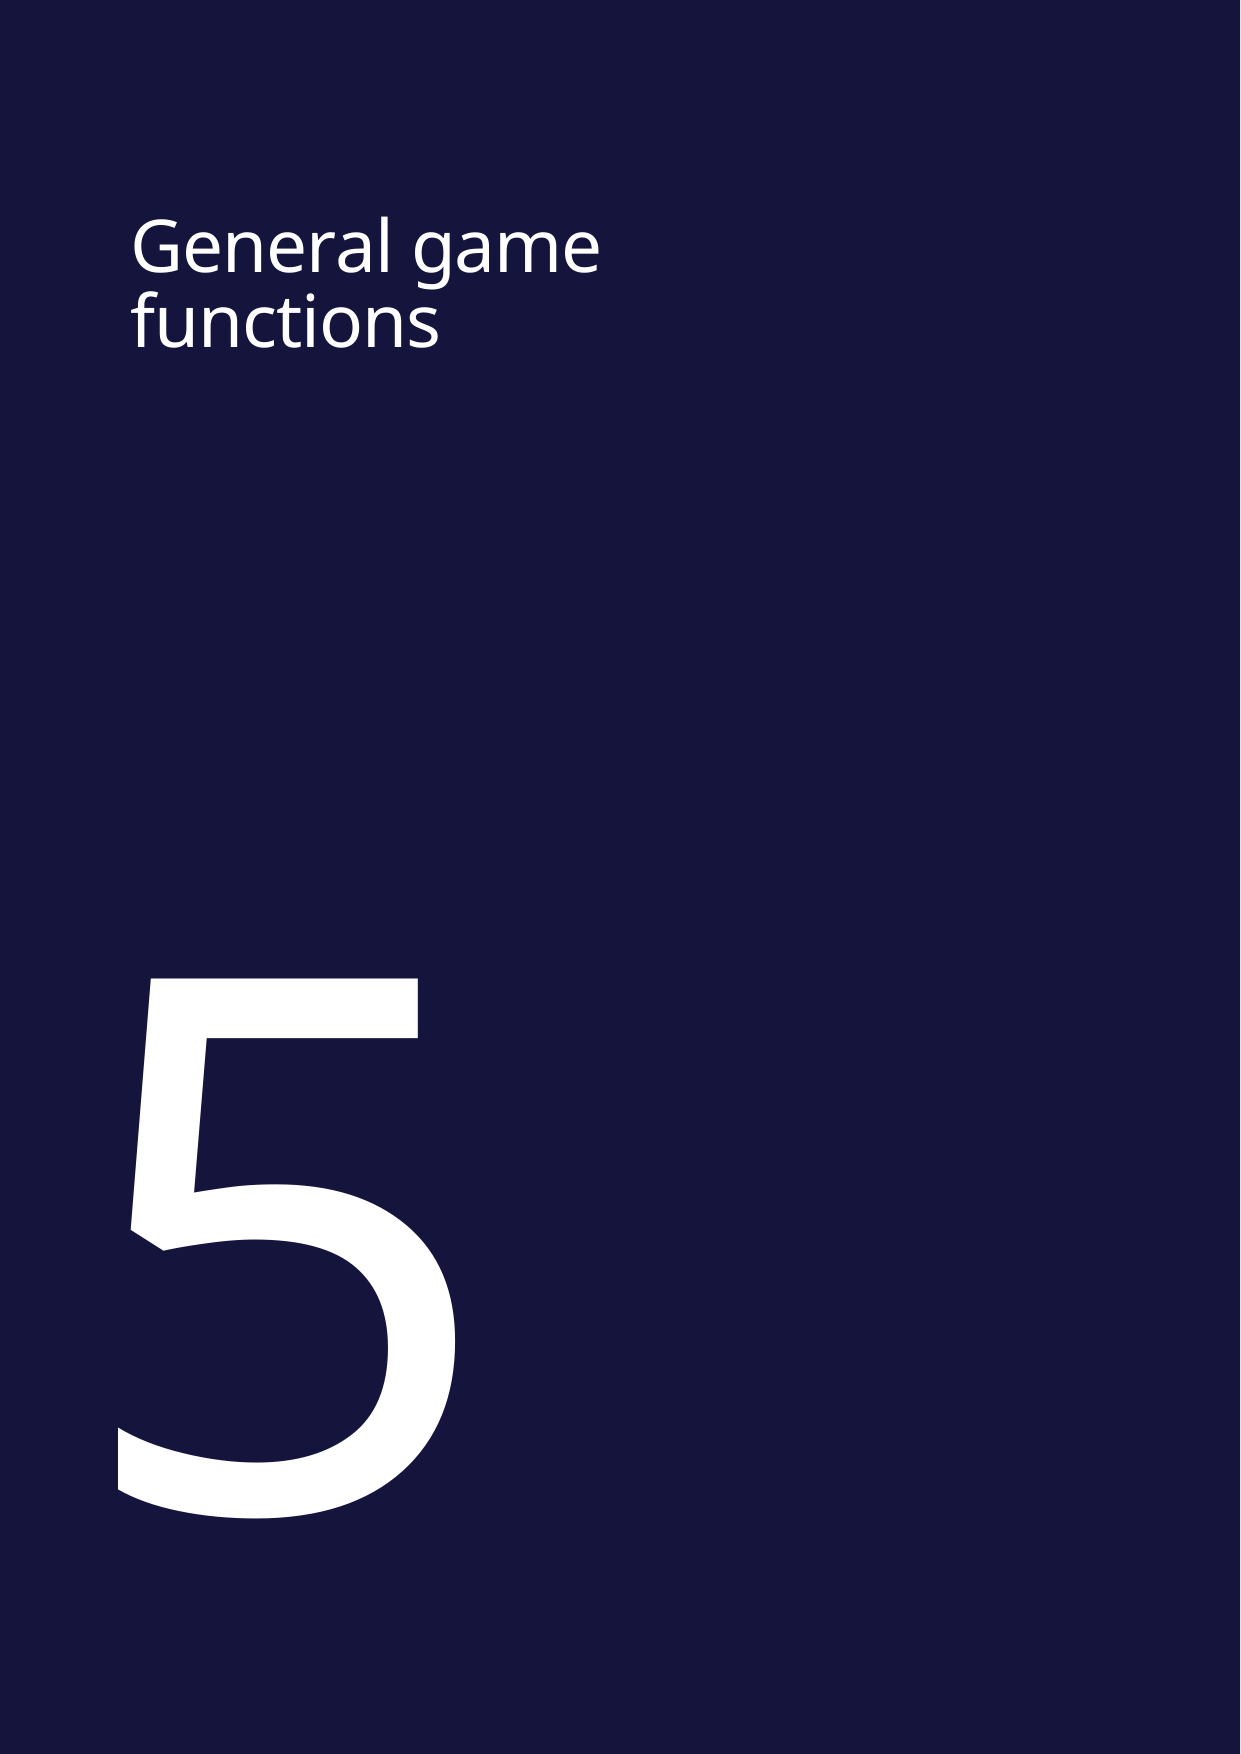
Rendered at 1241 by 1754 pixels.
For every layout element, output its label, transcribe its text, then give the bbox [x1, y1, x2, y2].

table_header 5 [71, 920, 1087, 1659]
subtitle General game functions [0, 213, 842, 363]
